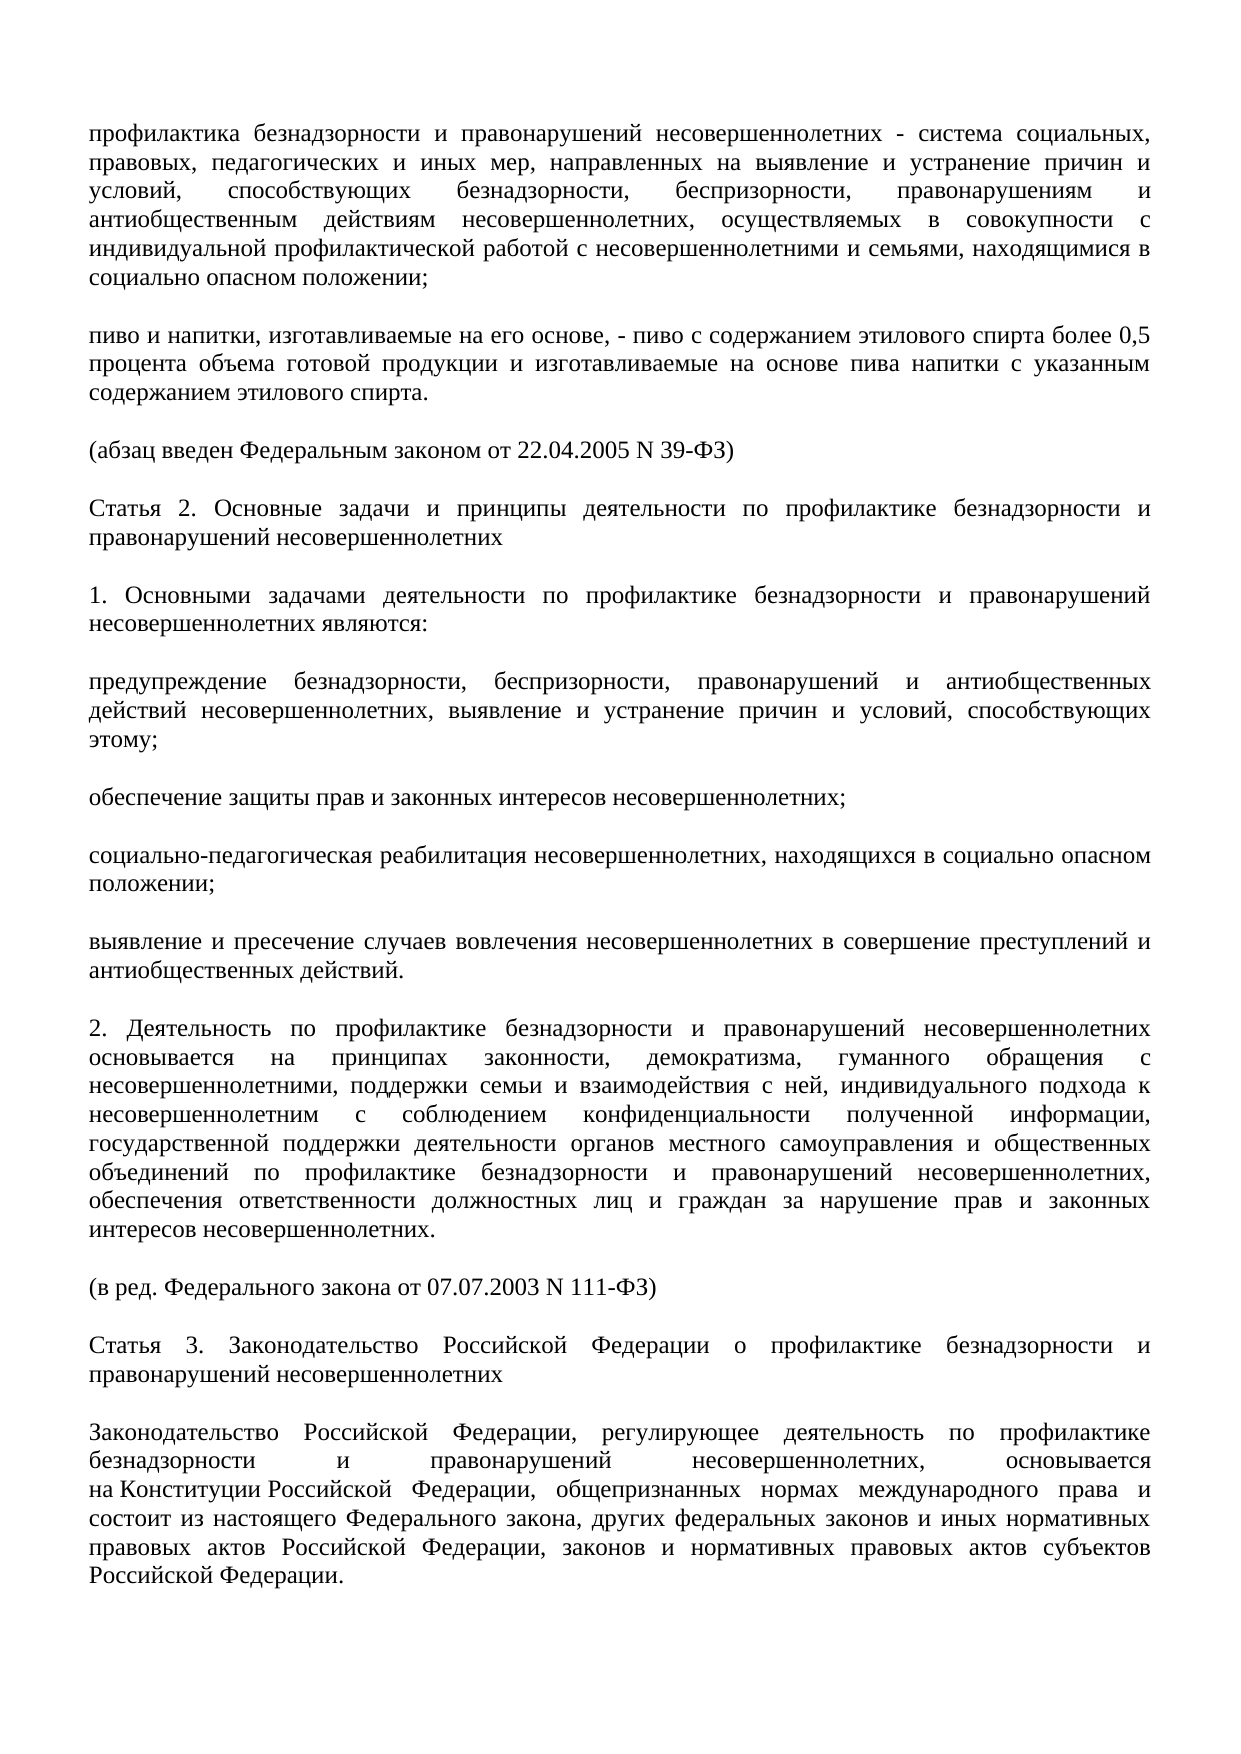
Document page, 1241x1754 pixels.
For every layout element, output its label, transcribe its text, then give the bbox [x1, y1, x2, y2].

text 2. Деятельность по профилактике безнадзорности и правонарушений несовершеннолетних основывается на принципах законности, демократизма, гуманного обращения с несовершеннолетними, поддержки семьи и взаимодействия с ней, индивидуального подхода к несовершеннолетним с соблюдением конфиденциальности полученной информации, государственной поддержки деятельности органов местного самоуправления и общественных объединений по профилактике безнадзорности и правонарушений несовершеннолетних, обеспечения ответственности должностных лиц и граждан за нарушение прав и законных интересов несовершеннолетних. [89, 1013, 1152, 1243]
text Статья 2. Основные задачи и принципы деятельности по профилактике безнадзорности и правонарушений несовершеннолетних [89, 493, 1152, 551]
text социально-педагогическая реабилитация несовершеннолетних, находящихся в социально опасном положении; [89, 840, 1152, 897]
text Статья 3. Законодательство Российской Федерации о профилактике безнадзорности и правонарушений несовершеннолетних [89, 1330, 1152, 1388]
text пиво и напитки, изготавливаемые на его основе, - пиво с содержанием этилового спирта более 0,5 процента объема готовой продукции и изготавливаемые на основе пива напитки с указанным содержанием этилового спирта. [89, 320, 1152, 406]
text 1. Основными задачами деятельности по профилактике безнадзорности и правонарушений несовершеннолетних являются: [89, 580, 1152, 637]
text (в ред. Федерального закона от 07.07.2003 N 111-ФЗ) [89, 1272, 1152, 1301]
text обеспечение защиты прав и законных интересов несовершеннолетних; [89, 782, 1152, 811]
text (абзац введен Федеральным законом от 22.04.2005 N 39-ФЗ) [89, 435, 1152, 464]
text профилактика безнадзорности и правонарушений несовершеннолетних - система социальных, правовых, педагогических и иных мер, направленных на выявление и устранение причин и условий, способствующих безнадзорности, беспризорности, правонарушениям и антиобщественным действиям несовершеннолетних, осуществляемых в совокупности с индивидуальной профилактической работой с несовершеннолетними и семьями, находящимися в социально опасном положении; [89, 118, 1152, 291]
text Законодательство Российской Федерации, регулирующее деятельность по профилактике безнадзорности и правонарушений несовершеннолетних, основывается на Конституции Российской Федерации, общепризнанных нормах международного права и состоит из настоящего Федерального закона, других федеральных законов и иных нормативных правовых актов Российской Федерации, законов и нормативных правовых актов субъектов Российской Федерации. [89, 1417, 1152, 1589]
text предупреждение безнадзорности, беспризорности, правонарушений и антиобщественных действий несовершеннолетних, выявление и устранение причин и условий, способствующих этому; [89, 666, 1152, 753]
text выявление и пресечение случаев вовлечения несовершеннолетних в совершение преступлений и антиобщественных действий. [89, 926, 1152, 984]
